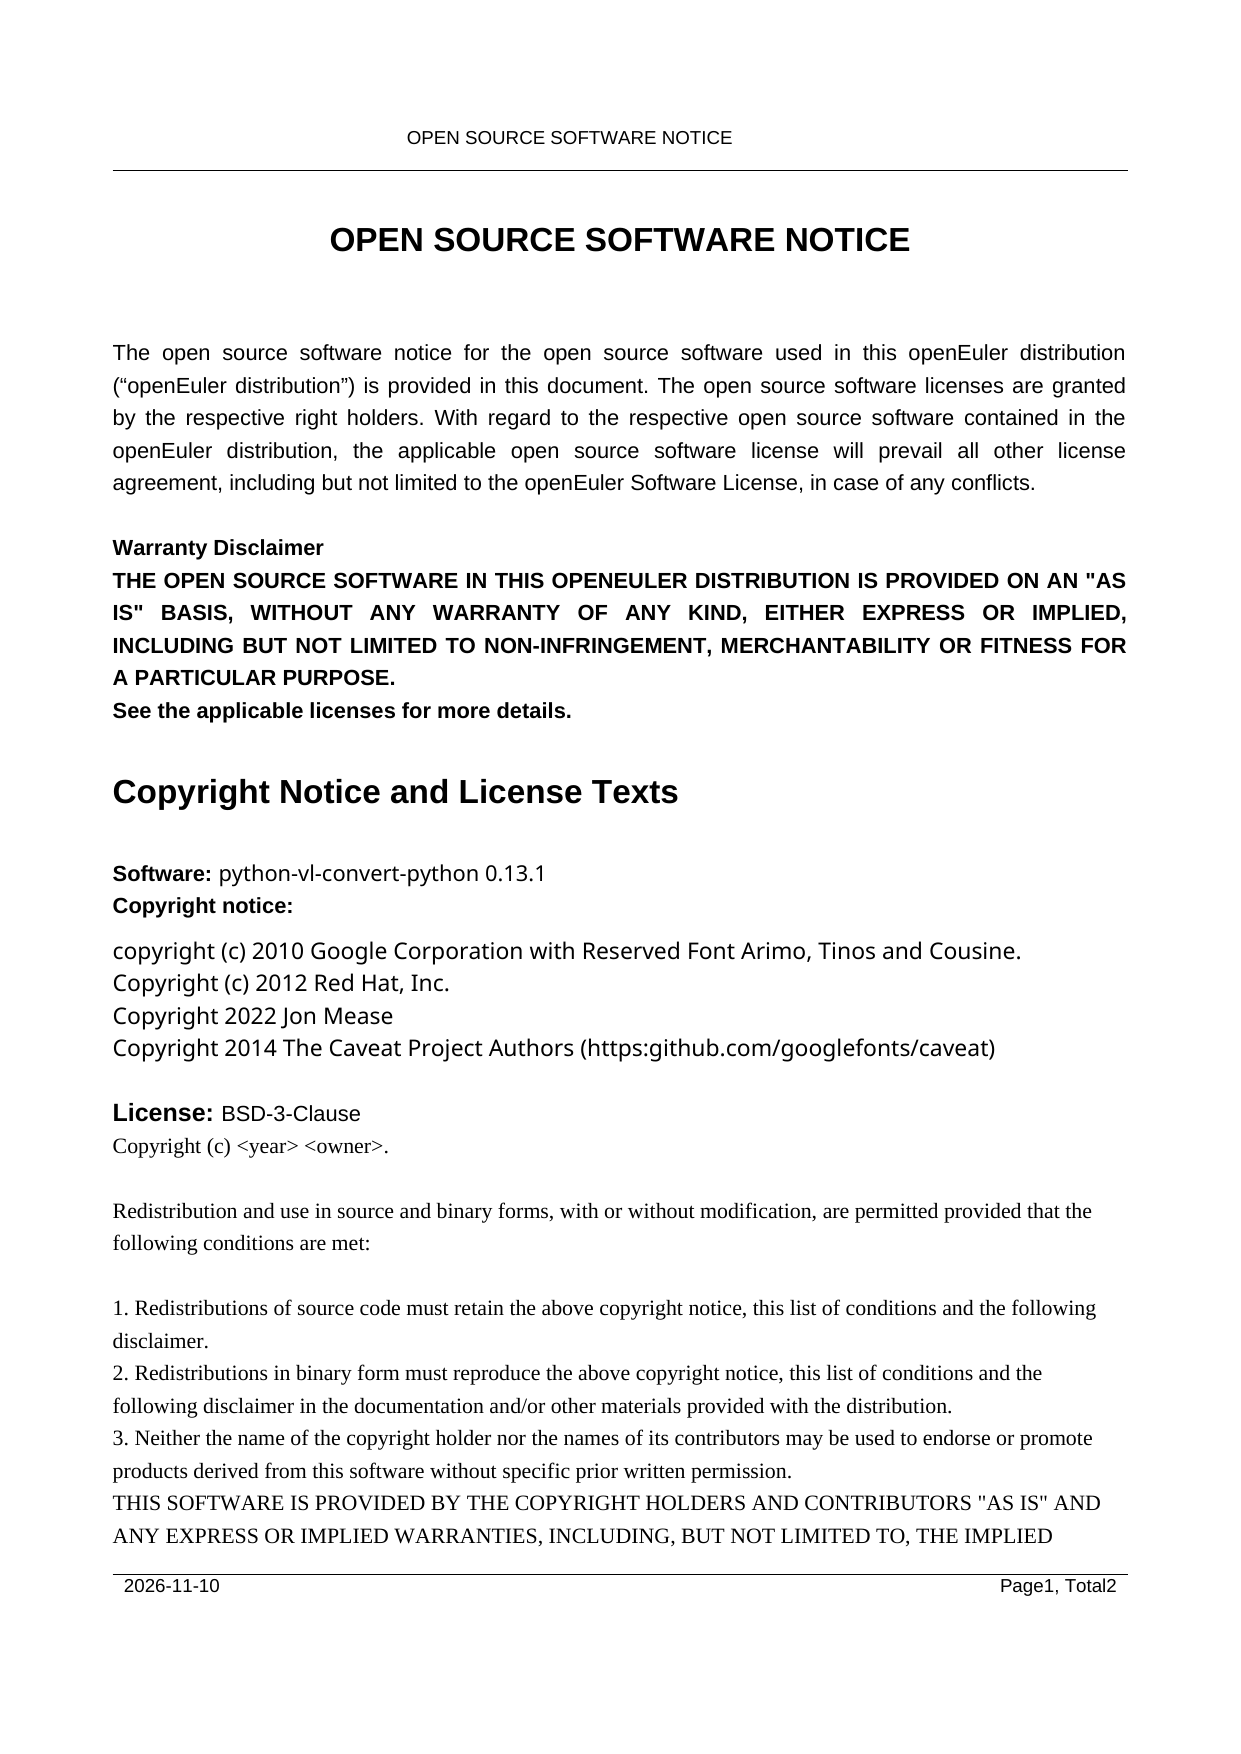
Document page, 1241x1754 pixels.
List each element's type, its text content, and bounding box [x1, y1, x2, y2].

text copyright (c) 2010 Google Corporation with Reserved Font Arimo, Tinos and Cousine. Copyright (c) 2012 Red Hat, Inc. Copyright 2022 Jon Mease Copyright 2014 The Caveat Project Authors (https:github.com/googlefonts/caveat) [112, 934, 1128, 1096]
text Warranty Disclaimer [112, 531, 1128, 564]
title Software: python-vl-convert-python 0.13.1 [112, 856, 1128, 889]
text OPEN SOURCE SOFTWARE NOTICE [112, 206, 1128, 271]
text Copyright notice: [112, 889, 1128, 921]
text THE OPEN SOURCE SOFTWARE IN THIS OPENEULER DISTRIBUTION IS PROVIDED ON AN "AS IS" BASIS, WITHOUT ANY WARRANTY OF ANY KIND, EITHER EXPRESS OR IMPLIED, INCLUDING BUT NOT LIMITED TO NON-INFRINGEMENT, MERCHANTABILITY OR FITNESS FOR A PARTICULAR PURPOSE. See the applicable licenses for more details. [112, 564, 1128, 726]
text License: BSD-3-Clause [112, 1096, 1128, 1129]
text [112, 1129, 1128, 1551]
text Copyright Notice and License Texts [112, 759, 1128, 824]
text The open source software notice for the open source software used in this openEuler distribution (“openEuler distribution”) is provided in this document. The open source software licenses are granted by the respective right holders. With regard to the respective open source software contained in the openEuler distribution, the applicable open source software license will prevail all other license agreement, including but not limited to the openEuler Software License, in case of any conflicts. [112, 336, 1128, 499]
